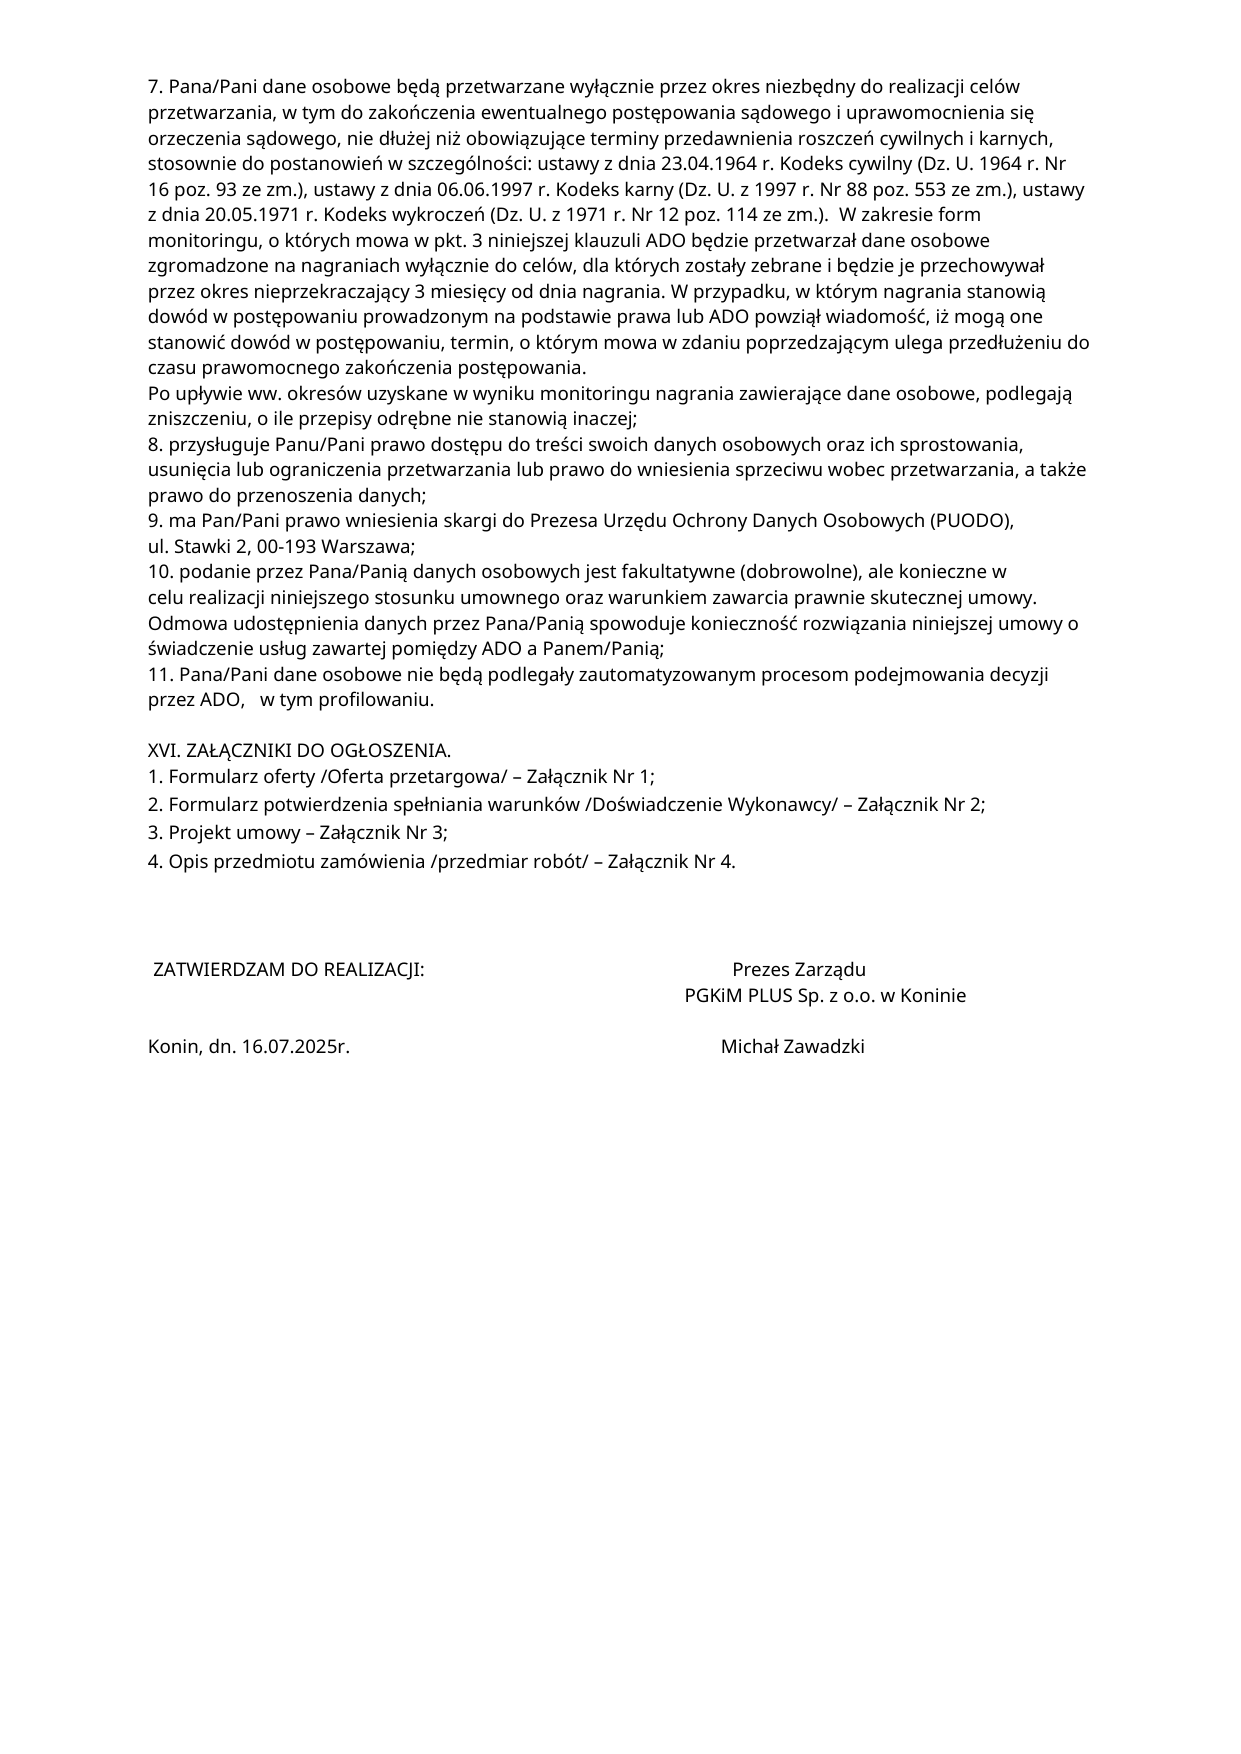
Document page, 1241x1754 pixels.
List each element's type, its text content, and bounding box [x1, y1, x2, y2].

text celu realizacji niniejszego stosunku umownego oraz warunkiem zawarcia prawnie skutecznej umowy. Odmowa udostępnienia danych przez Pana/Panią spowoduje konieczność rozwiązania niniejszej umowy o świadczenie usług zawartej pomiędzy ADO a Panem/Panią; [148, 584, 1093, 661]
text 2. Formularz potwierdzenia spełniania warunków /Doświadczenie Wykonawcy/ – Załącznik Nr 2; [148, 791, 1093, 817]
text XVI. ZAŁĄCZNIKI DO OGŁOSZENIA. [148, 737, 1093, 763]
text 4. Opis przedmiotu zamówienia /przedmiar robót/ – Załącznik Nr 4. [148, 848, 1093, 873]
text 10. podanie przez Pana/Panią danych osobowych jest fakultatywne (dobrowolne), ale konieczne w [148, 559, 1093, 584]
text PGKiM PLUS Sp. z o.o. w Koninie [148, 982, 1093, 1007]
text Konin, dn. 16.07.2025r. Michał Zawadzki [148, 1033, 1093, 1058]
text ZATWIERDZAM DO REALIZACJI: Prezes Zarządu [148, 956, 1093, 982]
text Po upływie ww. okresów uzyskane w wyniku monitoringu nagrania zawierające dane osobowe, podlegają zniszczeniu, o ile przepisy odrębne nie stanowią inaczej; [148, 380, 1093, 431]
text 8. przysługuje Panu/Pani prawo dostępu do treści swoich danych osobowych oraz ich sprostowania, [148, 431, 1093, 457]
text 11. Pana/Pani dane osobowe nie będą podlegały zautomatyzowanym procesom podejmowania decyzji przez ADO, w tym profilowaniu. [148, 661, 1093, 712]
text 9. ma Pan/Pani prawo wniesienia skargi do Prezesa Urzędu Ochrony Danych Osobowych (PUODO), [148, 508, 1093, 533]
text 3. Projekt umowy – Załącznik Nr 3; [148, 819, 1093, 845]
text usunięcia lub ograniczenia przetwarzania lub prawo do wniesienia sprzeciwu wobec przetwarzania, a także prawo do przenoszenia danych; [148, 457, 1093, 508]
text 7. Pana/Pani dane osobowe będą przetwarzane wyłącznie przez okres niezbędny do realizacji celów przetwarzania, w tym do zakończenia ewentualnego postępowania sądowego i uprawomocnienia się orzeczenia sądowego, nie dłużej niż obowiązujące terminy przedawnienia roszczeń cywilnych i karnych, stosownie do postanowień w szczególności: ustawy z dnia 23.04.1964 r. Kodeks cywilny (Dz. U. 1964 r. Nr 16 poz. 93 ze zm.), ustawy z dnia 06.06.1997 r. Kodeks karny (Dz. U. z 1997 r. Nr 88 poz. 553 ze zm.), ustawy z dnia 20.05.1971 r. Kodeks wykroczeń (Dz. U. z 1971 r. Nr 12 poz. 114 ze zm.). W zakresie form monitoringu, o których mowa w pkt. 3 niniejszej klauzuli ADO będzie przetwarzał dane osobowe zgromadzone na nagraniach wyłącznie do celów, dla których zostały zebrane i będzie je przechowywał przez okres nieprzekraczający 3 miesięcy od dnia nagrania. W przypadku, w którym nagrania stanowią dowód w postępowaniu prowadzonym na podstawie prawa lub ADO powziął wiadomość, iż mogą one stanowić dowód w postępowaniu, termin, o którym mowa w zdaniu poprzedzającym ulega przedłużeniu do czasu prawomocnego zakończenia postępowania. [148, 74, 1093, 380]
text 1. Formularz oferty /Oferta przetargowa/ – Załącznik Nr 1; [148, 763, 1093, 788]
text ul. Stawki 2, 00-193 Warszawa; [148, 533, 1093, 559]
